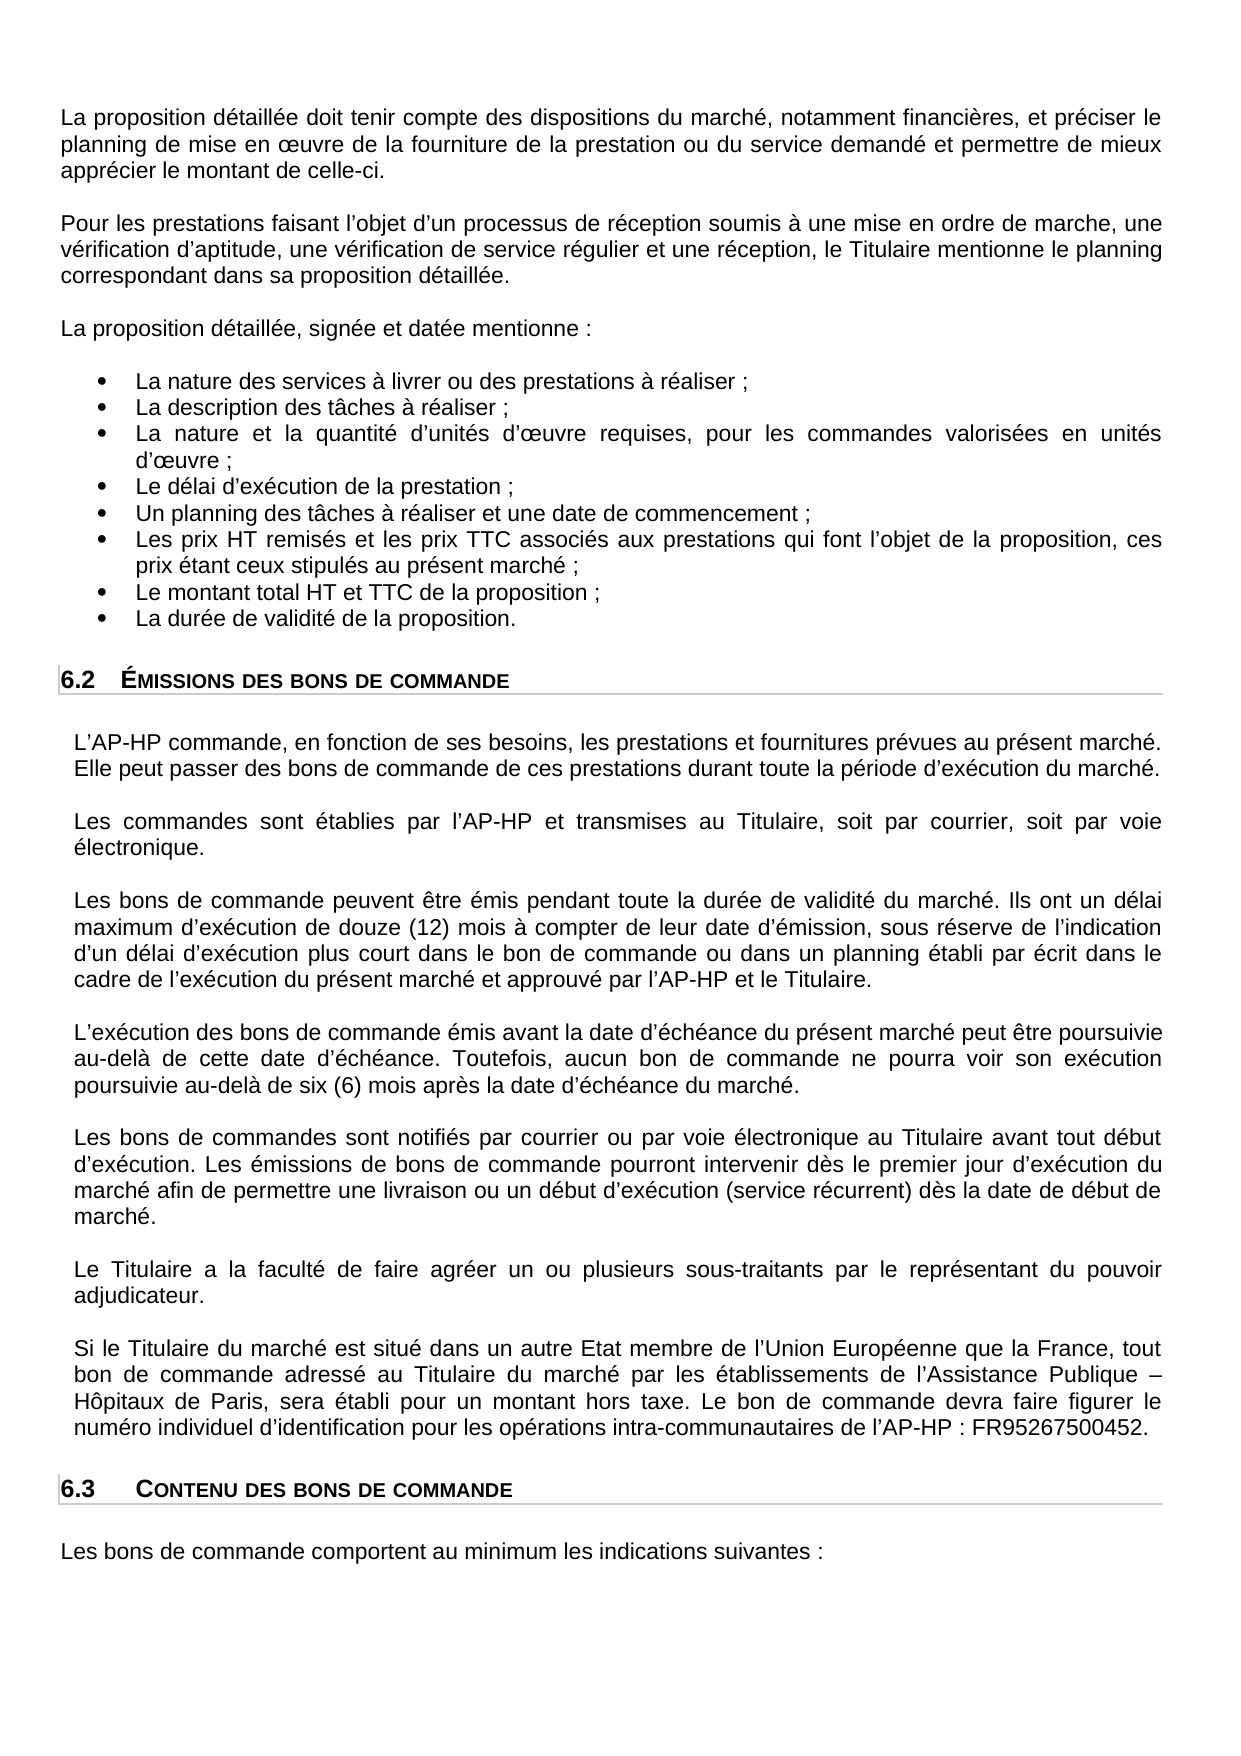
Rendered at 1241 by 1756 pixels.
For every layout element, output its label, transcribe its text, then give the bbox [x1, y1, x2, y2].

list La durée de validité de la proposition. [98, 605, 1163, 631]
list Le délai d’exécution de la prestation ; [98, 473, 1163, 499]
list La nature et la quantité d’unités d’œuvre requises, pour les commandes valorisées en unités d’œuvre ; [98, 420, 1163, 473]
subtitle Émissions des bons de commande [58, 664, 1163, 693]
list Les prix HT remisés et les prix TTC associés aux prestations qui font l’objet de la proposition, ces prix étant ceux stipulés au présent marché ; [98, 526, 1163, 578]
text Les bons de commande peuvent être émis pendant toute la durée de validité du marché. Ils ont un délai maximum d’exécution de douze (12) mois à compter de leur date d’émission, sous réserve de l’indication d’un délai d’exécution plus court dans le bon de commande ou dans un planning établi par écrit dans le cadre de l’exécution du présent marché et approuvé par l’AP-HP et le Titulaire. [74, 887, 1163, 992]
text Les commandes sont établies par l’AP-HP et transmises au Titulaire, soit par courrier, soit par voie électronique. [74, 808, 1163, 861]
text Les bons de commande comportent au minimum les indications suivantes : [60, 1538, 1163, 1564]
list Un planning des tâches à réaliser et une date de commencement ; [98, 499, 1163, 526]
text Pour les prestations faisant l’objet d’un processus de réception soumis à une mise en ordre de marche, une vérification d’aptitude, une vérification de service régulier et une réception, le Titulaire mentionne le planning correspondant dans sa proposition détaillée. [60, 209, 1163, 289]
text La proposition détaillée doit tenir compte des dispositions du marché, notamment financières, et préciser le planning de mise en œuvre de la fourniture de la prestation ou du service demandé et permettre de mieux apprécier le montant de celle-ci. [60, 104, 1163, 183]
text Les bons de commandes sont notifiés par courrier ou par voie électronique au Titulaire avant tout début d’exécution. Les émissions de bons de commande pourront intervenir dès le premier jour d’exécution du marché afin de permettre une livraison ou un début d’exécution (service récurrent) dès la date de début de marché. [74, 1124, 1163, 1230]
text La proposition détaillée, signée et datée mentionne : [60, 315, 1163, 341]
text L’AP-HP commande, en fonction de ses besoins, les prestations et fournitures prévues au présent marché. Elle peut passer des bons de commande de ces prestations durant toute la période d’exécution du marché. [74, 729, 1163, 782]
text L’exécution des bons de commande émis avant la date d’échéance du présent marché peut être poursuivie au-delà de cette date d’échéance. Toutefois, aucun bon de commande ne pourra voir son exécution poursuivie au-delà de six (6) mois après la date d’échéance du marché. [74, 1019, 1163, 1098]
text Si le Titulaire du marché est situé dans un autre Etat membre de l’Union Européenne que la France, tout bon de commande adressé au Titulaire du marché par les établissements de l’Assistance Publique – Hôpitaux de Paris, sera établi pour un montant hors taxe. Le bon de commande devra faire figurer le numéro individuel d’identification pour les opérations intra-communautaires de l’AP-HP : FR95267500452. [74, 1335, 1163, 1441]
list La description des tâches à réaliser ; [98, 394, 1163, 420]
list La nature des services à livrer ou des prestations à réaliser ; [98, 368, 1163, 394]
list Le montant total HT et TTC de la proposition ; [98, 578, 1163, 605]
subtitle Contenu des bons de commande [60, 1474, 1163, 1503]
text Le Titulaire a la faculté de faire agréer un ou plusieurs sous-traitants par le représentant du pouvoir adjudicateur. [74, 1256, 1163, 1309]
